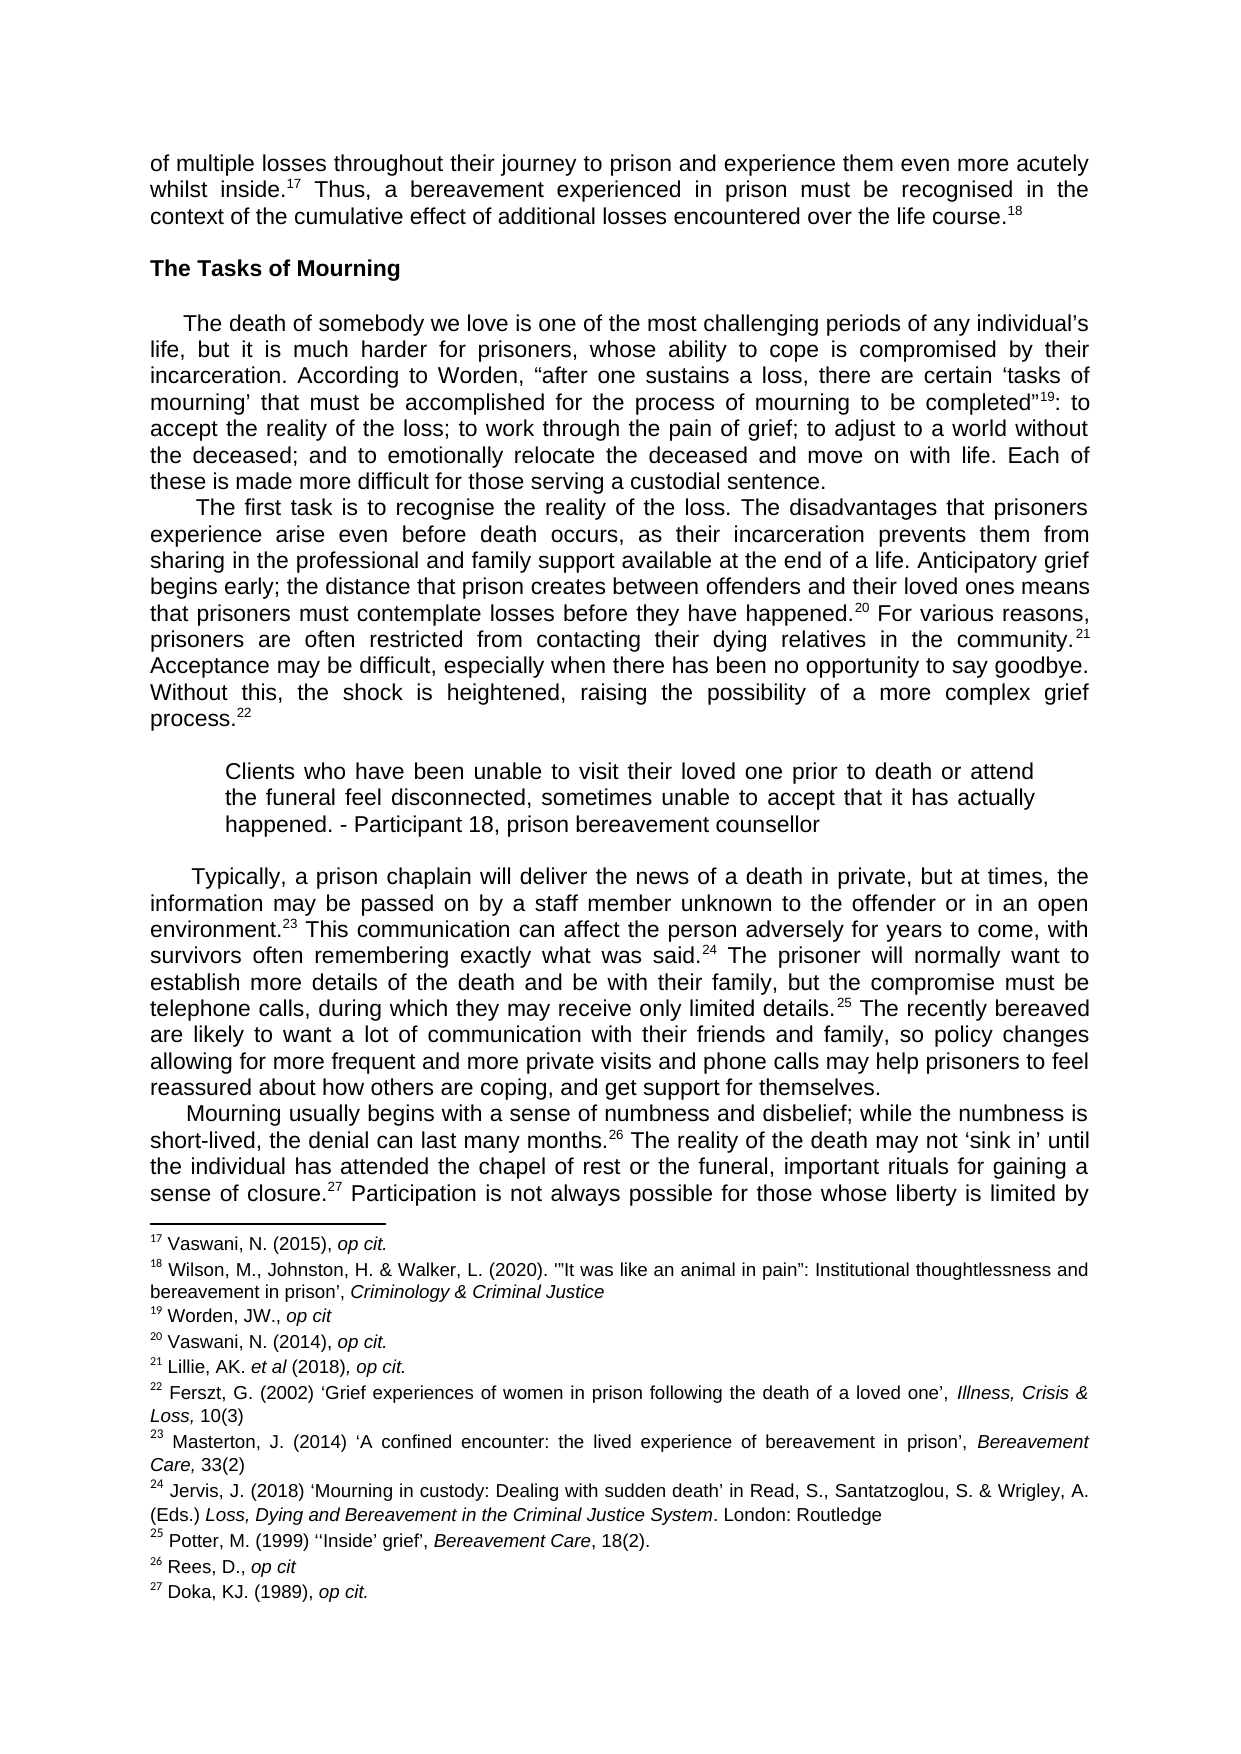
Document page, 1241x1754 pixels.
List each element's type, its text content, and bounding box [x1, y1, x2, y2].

text Histories of addiction, child abuse, domestic violence, mental illness, forced prostitution, homelessness, unemployment and poverty are all far more common among people with convictions than others, and impact on offending. Many inmates carry with them the burden of multiple losses throughout their journey to prison and experience them even more acutely whilst inside. Thus, a bereavement experienced in prison must be recognised in the context of the cumulative effect of additional losses encountered over the life course. [150, 150, 1090, 229]
text Typically, a prison chaplain will deliver the news of a death in private, but at times, the information may be passed on by a staff member unknown to the offender or in an open environment. This communication can affect the person adversely for years to come, with survivors often remembering exactly what was said. The prisoner will normally want to establish more details of the death and be with their family, but the compromise must be telephone calls, during which they may receive only limited details. The recently bereaved are likely to want a lot of communication with their friends and family, so policy changes allowing for more frequent and more private visits and phone calls may help prisoners to feel reassured about how others are coping, and get support for themselves. [150, 863, 1090, 1100]
text The Tasks of Mourning [150, 255, 1090, 282]
text Mourning usually begins with a sense of numbness and disbelief; while the numbness is short-lived, the denial can last many months. The reality of the death may not ‘sink in’ until the individual has attended the chapel of rest or the funeral, important rituals for gaining a sense of closure. Participation is not always possible for those whose liberty is limited by the criminal justice system, because “their victim may be a member of the family, or the police don’t want them in the area or all sorts of different reasons. In some of the busier prisons, they don’t go because there are no staff to take them, and that’s always a tragedy” (Participant 15, prison chaplain). Prisoners have commented on the humiliating experience of attending a funeral in handcuffs with a police escort, with many preferring not to attend at all than to arrive in chains. It is also common for prisoners to be excluded from the service by their families, with the result that they may not know even know the location of the grave. [150, 1100, 1090, 1206]
text The first task is to recognise the reality of the loss. The disadvantages that prisoners experience arise even before death occurs, as their incarceration prevents them from sharing in the professional and family support available at the end of a life. Anticipatory grief begins early; the distance that prison creates between offenders and their loved ones means that prisoners must contemplate losses before they have happened. For various reasons, prisoners are often restricted from contacting their dying relatives in the community. Acceptance may be difficult, especially when there has been no opportunity to say goodbye. Without this, the shock is heightened, raising the possibility of a more complex grief process. [150, 494, 1090, 731]
text The death of somebody we love is one of the most challenging periods of any individual’s life, but it is much harder for prisoners, whose ability to cope is compromised by their incarceration. According to Worden, “after one sustains a loss, there are certain ‘tasks of mourning’ that must be accomplished for the process of mourning to be completed”: to accept the reality of the loss; to work through the pain of grief; to adjust to a world without the deceased; and to emotionally relocate the deceased and move on with life. Each of these is made more difficult for those serving a custodial sentence. [150, 310, 1090, 494]
text Clients who have been unable to visit their loved one prior to death or attend the funeral feel disconnected, sometimes unable to accept that it has actually happened. - Participant 18, prison bereavement counsellor [225, 758, 1036, 837]
